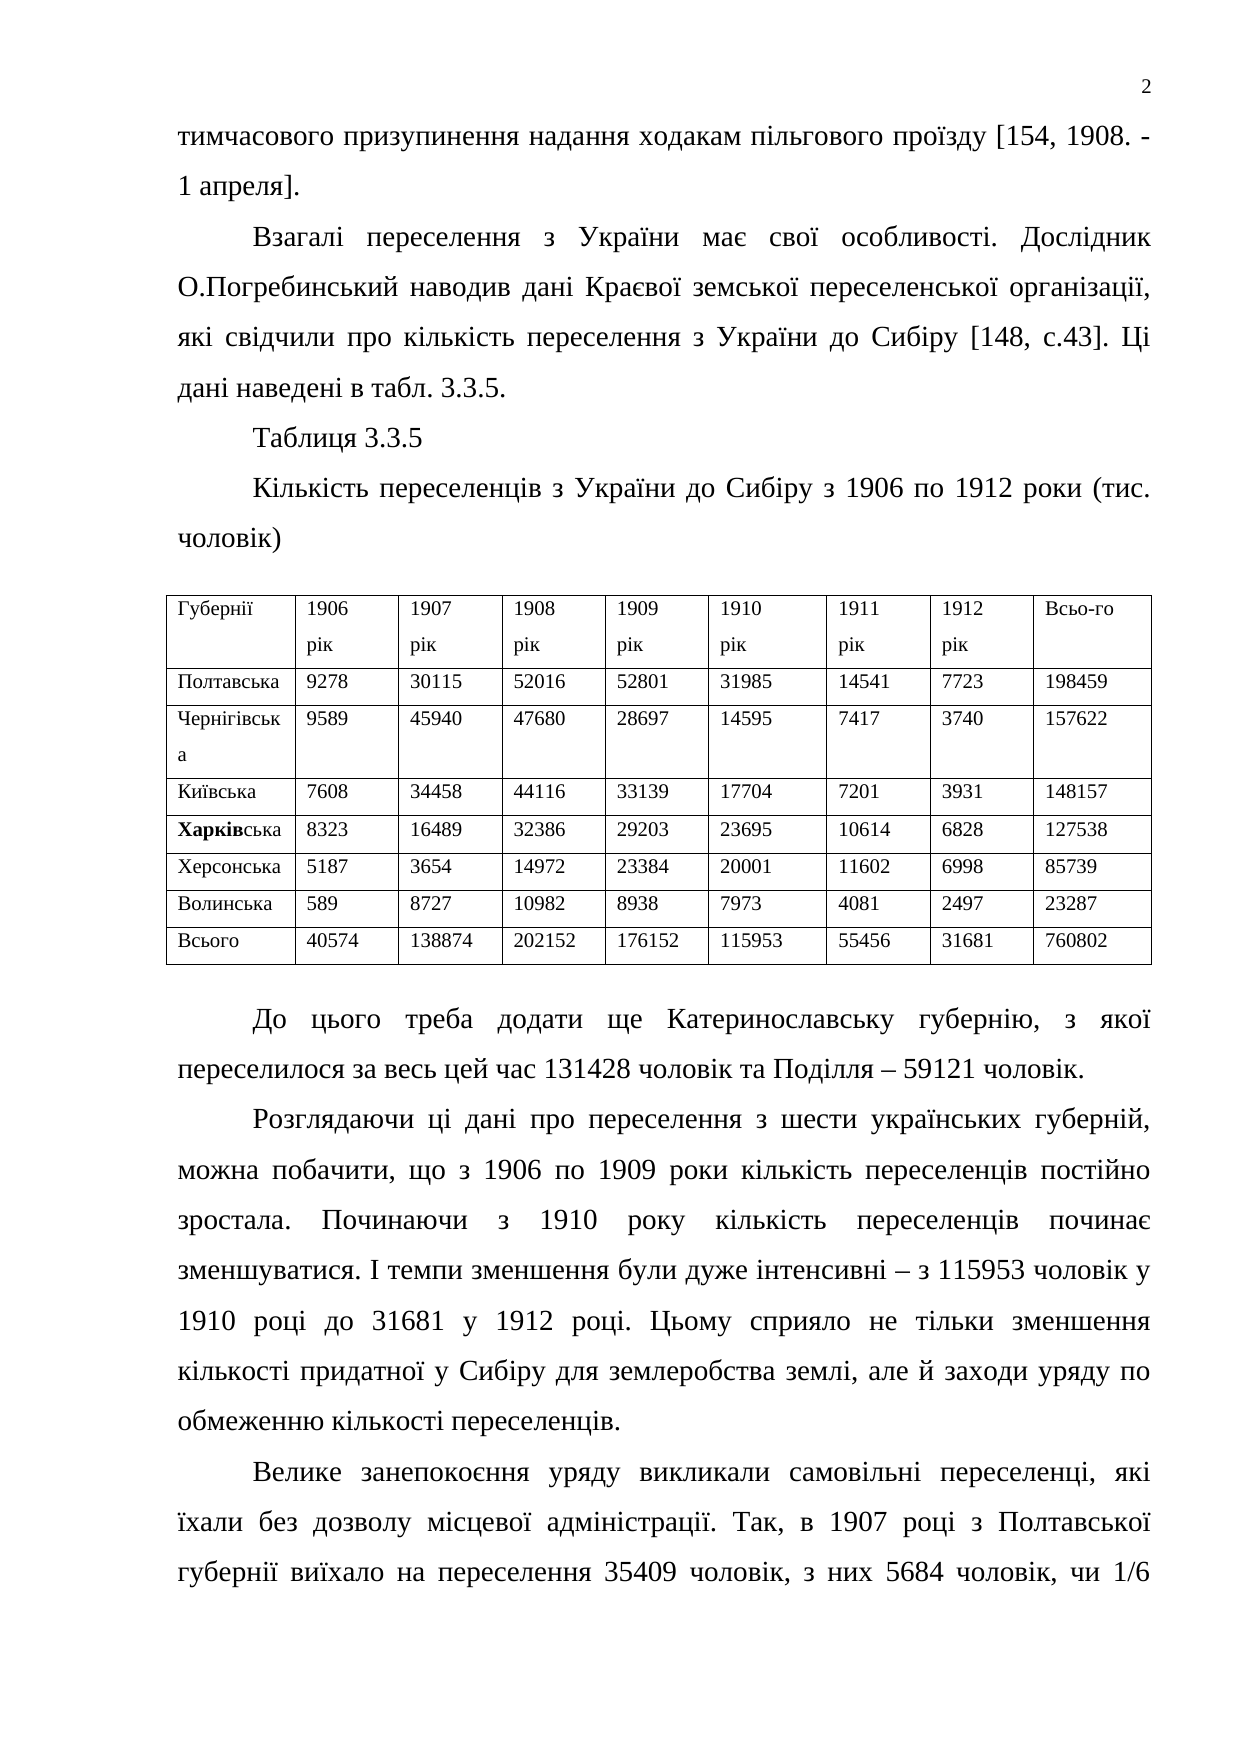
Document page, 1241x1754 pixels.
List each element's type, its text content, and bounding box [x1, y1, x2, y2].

table_cell 11602 [827, 854, 930, 889]
table_cell Харківська [167, 816, 295, 852]
table_cell 198459 [1034, 669, 1151, 705]
table_cell Чернігівська [167, 706, 295, 778]
text Розглядаючи ці дані про переселення з шести українських губерній, можна побачити, що з 1906 по 1909 роки кількість переселенців постійно зростала. Починаючи з 1910 року кількість переселенців починає зменшуватися. І темпи зменшення були дуже інтенсивні – з 115953 чоловік у 1910 році до 31681 у 1912 році. Цьому сприяло не тільки зменшення кількості придатної у Сибіру для землеробства землі, але й заходи уряду по обмеженню кількості переселенців. [177, 1101, 1152, 1437]
table_cell 127538 [1034, 816, 1151, 852]
table_cell 17704 [709, 779, 826, 815]
table_cell 7201 [827, 779, 930, 815]
table_cell 4081 [827, 891, 930, 927]
text Таблиця 3.3.5 [177, 420, 1152, 453]
table_cell 176152 [606, 928, 708, 964]
table_cell 8938 [606, 891, 708, 927]
table_cell 3931 [931, 779, 1033, 815]
table_cell 23384 [606, 854, 708, 889]
table_cell Всього [167, 928, 295, 964]
table_cell 47680 [503, 706, 605, 778]
table_cell 29203 [606, 816, 708, 852]
table_header 1909 рік [606, 596, 708, 668]
table_cell 34458 [399, 779, 502, 815]
table_cell 23695 [709, 816, 826, 852]
table_cell 115953 [709, 928, 826, 964]
table_header 1911 рік [827, 596, 930, 668]
table_cell 157622 [1034, 706, 1151, 778]
table_cell 44116 [503, 779, 605, 815]
table_cell 9589 [296, 706, 398, 778]
table_cell 7417 [827, 706, 930, 778]
table_cell 55456 [827, 928, 930, 964]
text До цього треба додати ще Катеринославську губернію, з якої переселилося за весь цей час 131428 чоловік та Поділля – 59121 чоловік. [177, 1001, 1152, 1085]
table_cell 9278 [296, 669, 398, 705]
table_cell 589 [296, 891, 398, 927]
table_cell Полтавська [167, 669, 295, 705]
table_header Губернії [167, 596, 295, 668]
table_header 1906 рік [296, 596, 398, 668]
table_header 1908 рік [503, 596, 605, 668]
table_cell 33139 [606, 779, 708, 815]
table_cell 30115 [399, 669, 502, 705]
table_cell Київська [167, 779, 295, 815]
table_cell 14541 [827, 669, 930, 705]
table_cell 20001 [709, 854, 826, 889]
table_cell 8727 [399, 891, 502, 927]
table_cell 8323 [296, 816, 398, 852]
table_cell 7973 [709, 891, 826, 927]
table_header Всьо-го [1034, 596, 1151, 668]
table_cell 760802 [1034, 928, 1151, 964]
table_cell 23287 [1034, 891, 1151, 927]
table_cell 31681 [931, 928, 1033, 964]
table_header 1912 рік [931, 596, 1033, 668]
table_cell 32386 [503, 816, 605, 852]
table_cell 45940 [399, 706, 502, 778]
table_cell 202152 [503, 928, 605, 964]
table_cell 85739 [1034, 854, 1151, 889]
table_cell Волинська [167, 891, 295, 927]
table_cell 52801 [606, 669, 708, 705]
table_cell 28697 [606, 706, 708, 778]
text Взагалі переселення з України має свої особливості. Дослідник О.Погребинський наводив дані Краєвої земської переселенської організації, які свідчили про кількість переселення з України до Сибіру [148, с.43]. Ці дані наведені в табл. 3.3.5. [177, 219, 1152, 403]
table_cell 148157 [1034, 779, 1151, 815]
text Кількість переселенців з України до Сибіру з 1906 по 1912 роки (тис. чоловік) [177, 470, 1152, 554]
table_cell 2497 [931, 891, 1033, 927]
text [177, 1454, 1152, 1588]
table_cell 10982 [503, 891, 605, 927]
table_header 1910 рік [709, 596, 826, 668]
table_cell 14595 [709, 706, 826, 778]
table_cell 14972 [503, 854, 605, 889]
table_cell 16489 [399, 816, 502, 852]
table_header 1907 рік [399, 596, 502, 668]
table_cell 3740 [931, 706, 1033, 778]
table_cell 6828 [931, 816, 1033, 852]
table_cell 52016 [503, 669, 605, 705]
table_cell 31985 [709, 669, 826, 705]
table_cell 10614 [827, 816, 930, 852]
table_cell 5187 [296, 854, 398, 889]
table_cell 6998 [931, 854, 1033, 889]
table_cell 138874 [399, 928, 502, 964]
table_cell Херсонська [167, 854, 295, 889]
table_cell 40574 [296, 928, 398, 964]
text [177, 118, 1152, 202]
table_cell 7608 [296, 779, 398, 815]
table_cell 3654 [399, 854, 502, 889]
table_cell 7723 [931, 669, 1033, 705]
